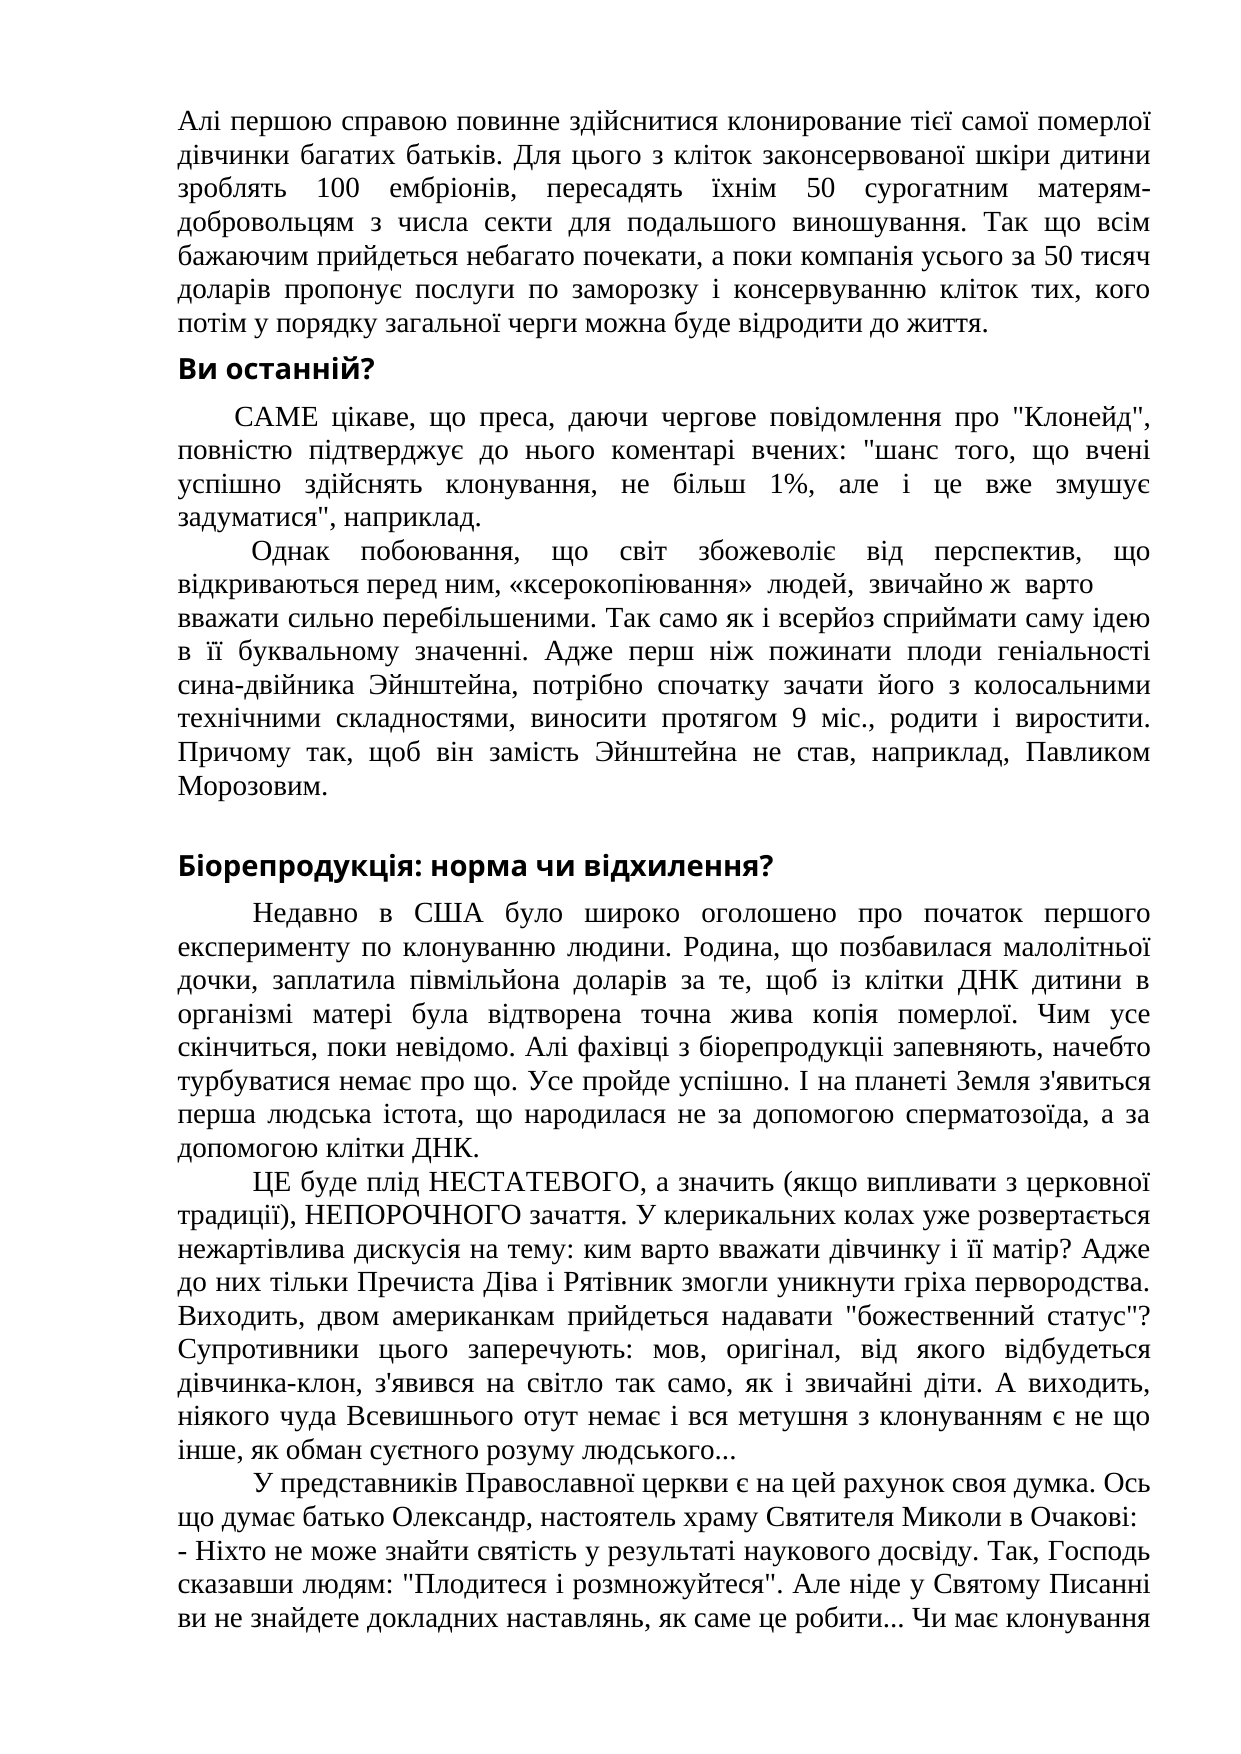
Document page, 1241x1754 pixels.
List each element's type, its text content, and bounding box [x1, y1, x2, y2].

text ЦЕ буде плід НЕСТАТЕВОГО, а значить (якщо випливати з церковної традиції), НЕПОРОЧНОГО зачаття. У клерикальних колах уже розвертається нежартівлива дискусія на тему: ким варто вважати дівчинку і її матір? Адже до них тільки Пречиста Діва і Рятівник змогли уникнути гріха первородства. Виходить, двом американкам прийдеться надавати "божественний статус"? Супротивники цього заперечують: мов, оригінал, від якого відбудеться дівчинка-клон, з'явився на світло так само, як і звичайні діти. А виходить, ніякого чуда Всевишнього отут немає і вся метушня з клонуванням є не що інше, як обман суєтного розуму людського... [177, 1164, 1152, 1466]
text У представників Православної церкви є на цей рахунок своя думка. Ось що думає батько Олександр, настоятель храму Святителя Миколи в Очакові: [177, 1466, 1152, 1533]
text Ви останній? [177, 349, 1152, 388]
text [177, 1533, 1152, 1633]
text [177, 103, 1152, 338]
text САМЕ цікаве, що преса, даючи чергове повідомлення про "Клонейд", повністю підтверджує до нього коментарі вчених: "шанс того, що вчені успішно здійснять клонування, не більш 1%, але і це вже змушує задуматися", наприклад. [177, 399, 1152, 533]
text Однак побоювання, що світ збожеволіє від перспектив, що відкриваються перед ним, «ксерокопіювання» людей, звичайно ж варто [177, 533, 1152, 600]
text Біорепродукція: норма чи відхилення? [177, 845, 1152, 885]
text Недавно в США було широко оголошено про початок першого експерименту по клонуванню людини. Родина, що позбавилася малолітньої дочки, заплатила півмільйона доларів за те, щоб із клітки ДНК дитини в організмі матері була відтворена точна жива копія померлої. Чим усе скінчиться, поки невідомо. Алі фахівці з біорепродукціі запевняють, начебто турбуватися немає про що. Усе пройде успішно. І на планеті Земля з'явиться перша людська істота, що народилася не за допомогою сперматозоїда, а за допомогою клітки ДНК. [177, 895, 1152, 1164]
text вважати сильно перебільшеними. Так само як і всерйоз сприймати саму ідею в її буквальному значенні. Адже перш ніж пожинати плоди геніальності сина-двійника Эйнштейна, потрібно спочатку зачати його з колосальними технічними складностями, виносити протягом 9 міс., родити і виростити. Причому так, щоб він замість Эйнштейна не став, наприклад, Павликом Морозовим. [177, 600, 1152, 801]
